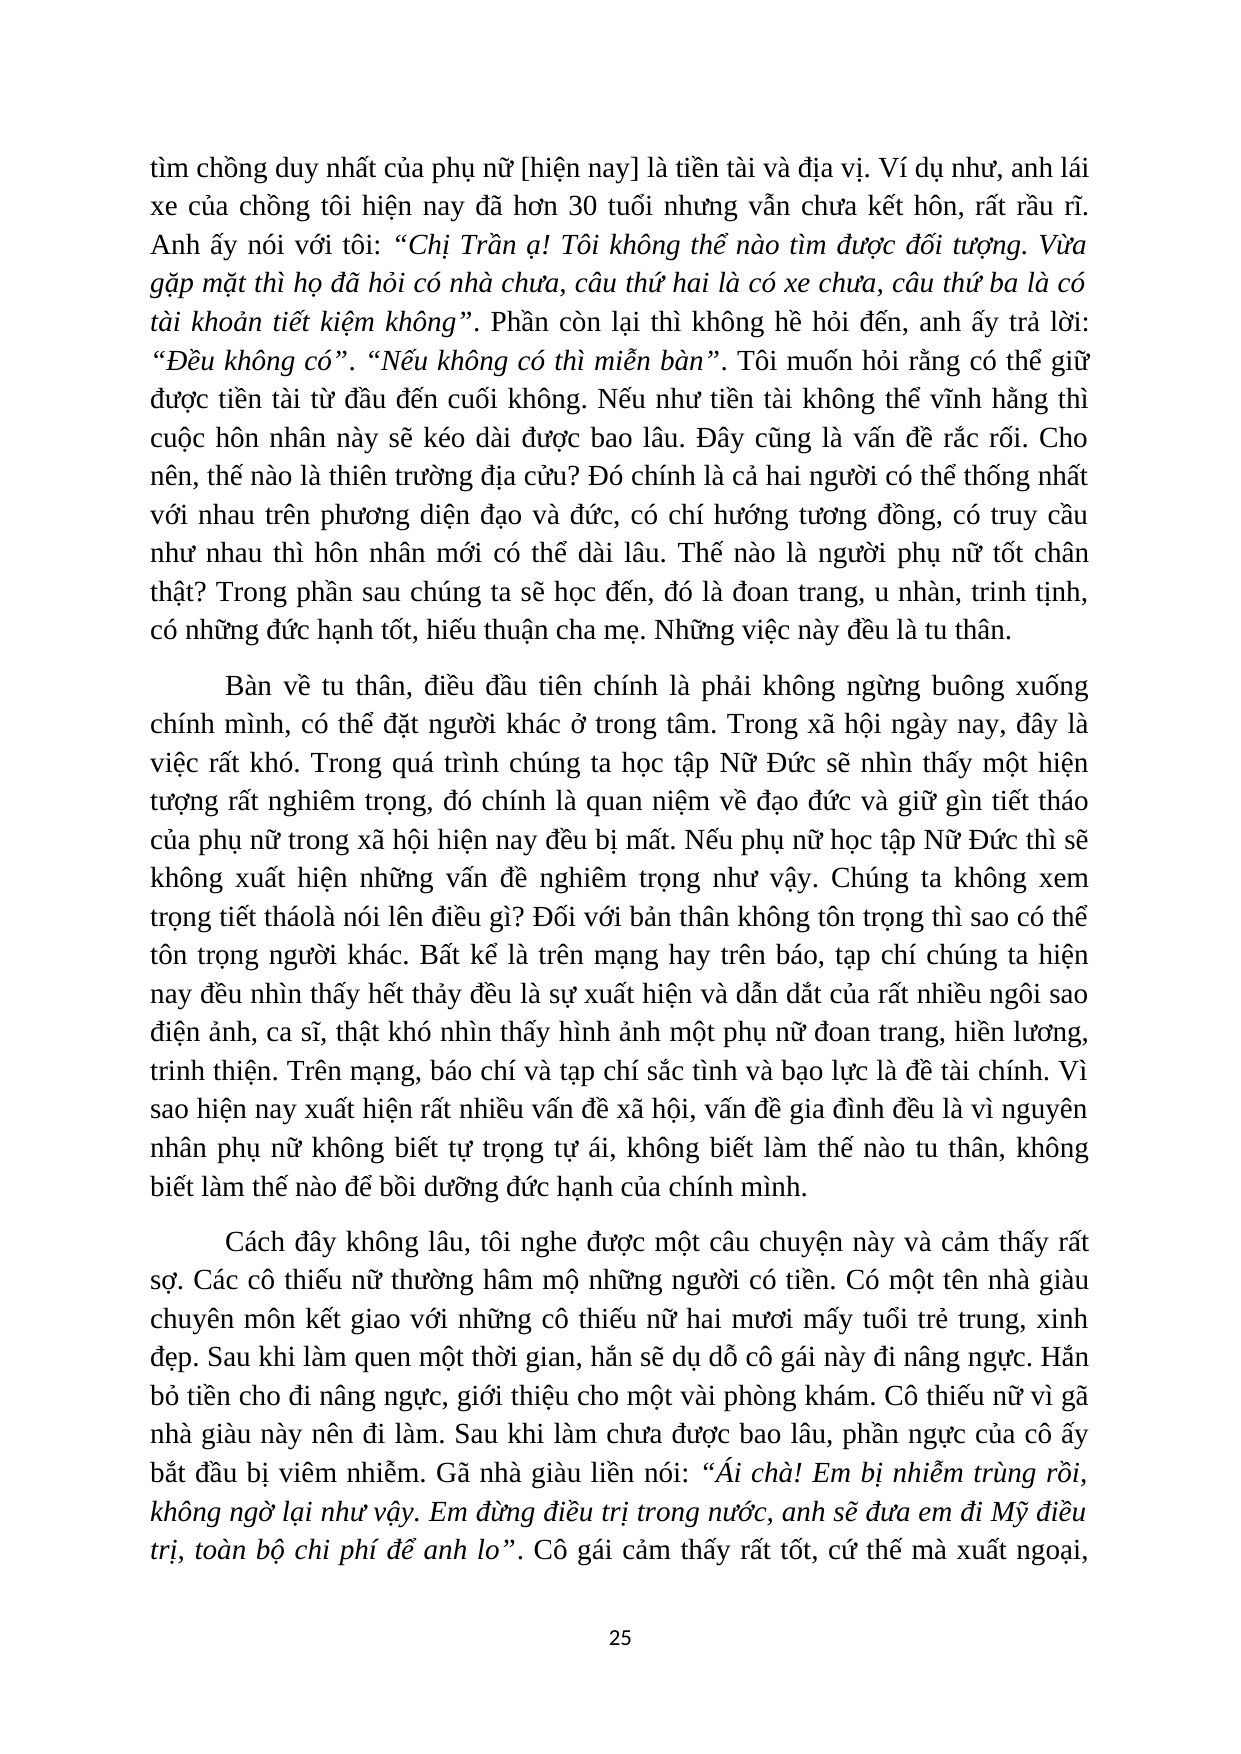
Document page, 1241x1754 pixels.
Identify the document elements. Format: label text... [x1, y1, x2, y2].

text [150, 1224, 1090, 1566]
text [150, 150, 1090, 646]
text Bàn về tu thân, điều đầu tiên chính là phải không ngừng buông xuống chính mình, có thể đặt người khác ở trong tâm. Trong xã hội ngày nay, đây là việc rất khó. Trong quá trình chúng ta học tập Nữ Đức sẽ nhìn thấy một hiện tượng rất nghiêm trọng, đó chính là quan niệm về đạo đức và giữ gìn tiết tháo của phụ nữ trong xã hội hiện nay đều bị mất. Nếu phụ nữ học tập Nữ Đức thì sẽ không xuất hiện những vấn đề nghiêm trọng như vậy. Chúng ta không xem trọng tiết tháolà nói lên điều gì? Đối với bản thân không tôn trọng thì sao có thể tôn trọng người khác. Bất kể là trên mạng hay trên báo, tạp chí chúng ta hiện nay đều nhìn thấy hết thảy đều là sự xuất hiện và dẫn dắt của rất nhiều ngôi sao điện ảnh, ca sĩ, thật khó nhìn thấy hình ảnh một phụ nữ đoan trang, hiền lương, trinh thiện. Trên mạng, báo chí và tạp chí sắc tình và bạo lực là đề tài chính. Vì sao hiện nay xuất hiện rất nhiều vấn đề xã hội, vấn đề gia đình đều là vì nguyên nhân phụ nữ không biết tự trọng tự ái, không biết làm thế nào tu thân, không biết làm thế nào để bồi dưỡng đức hạnh của chính mình. [150, 668, 1090, 1202]
